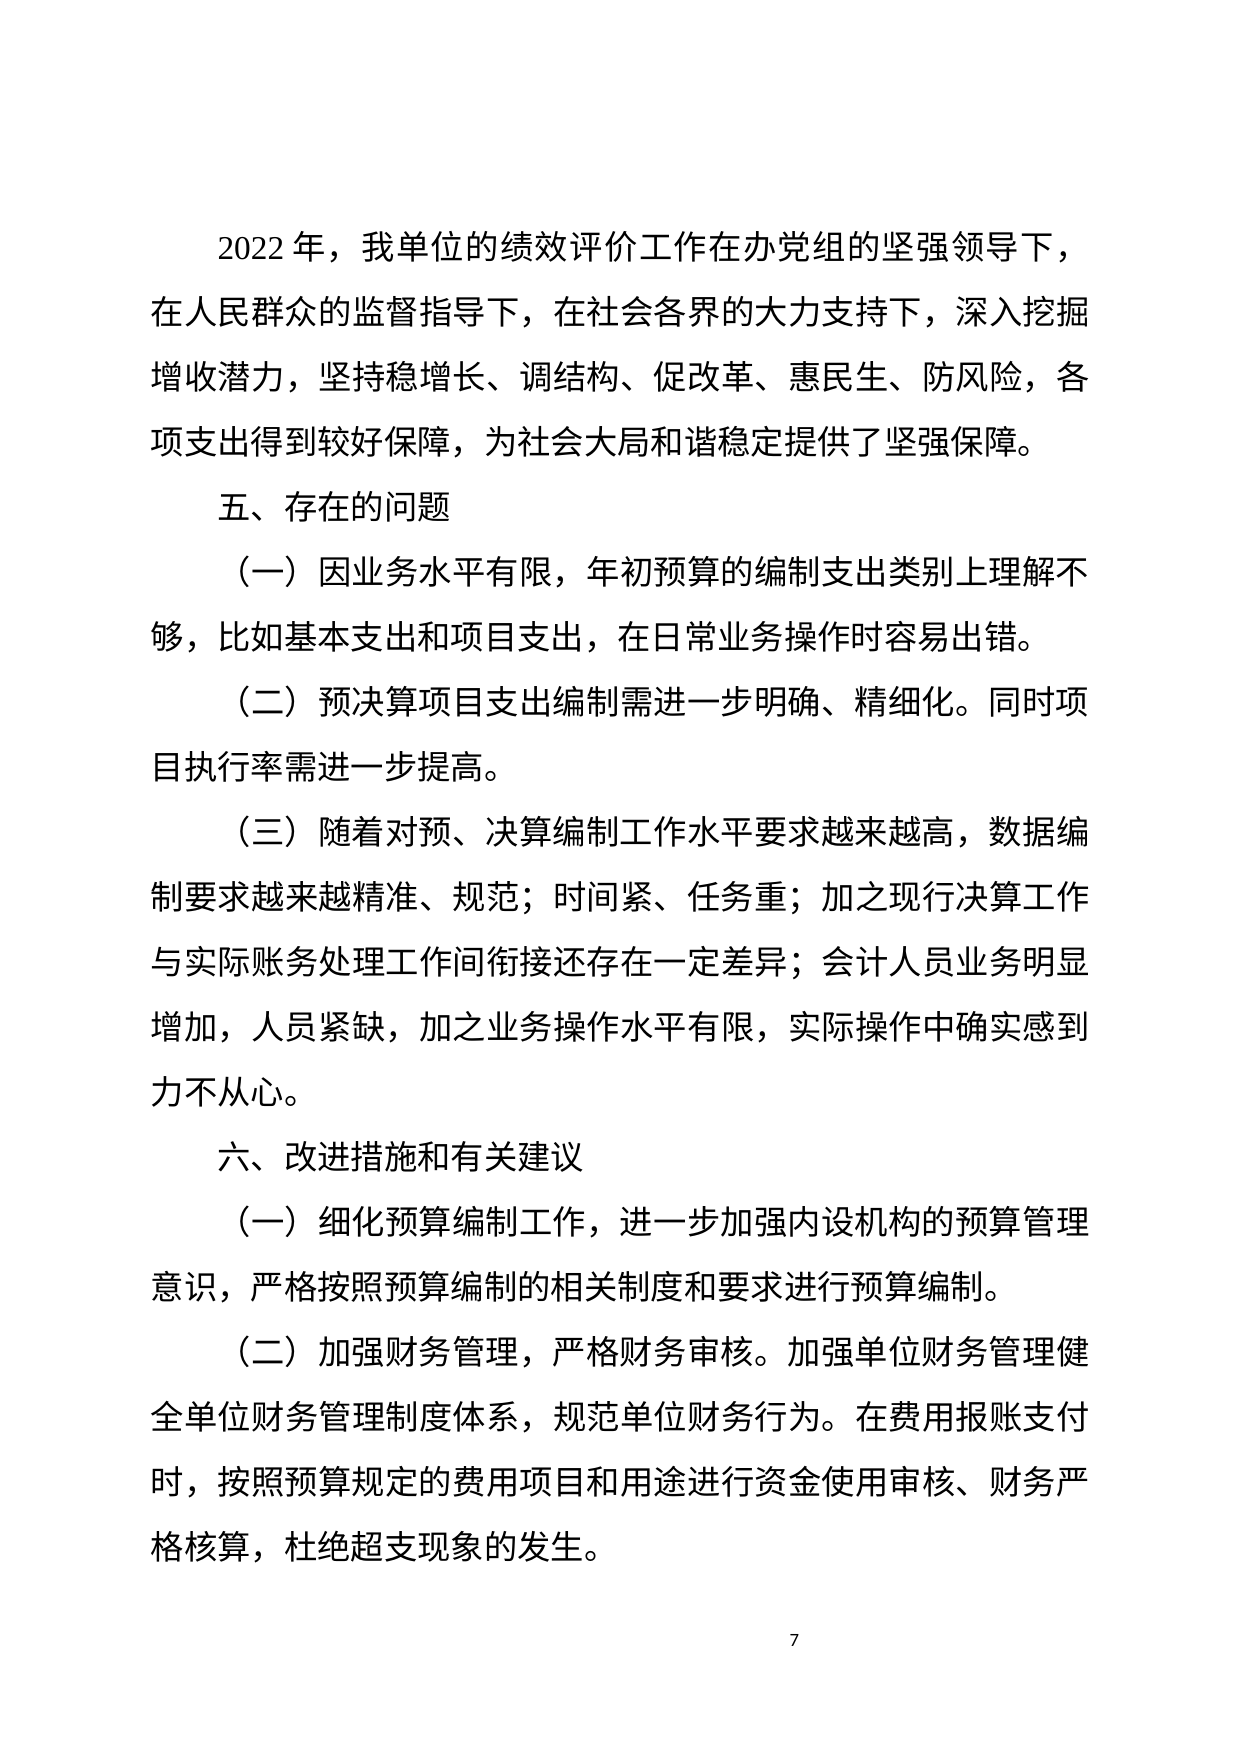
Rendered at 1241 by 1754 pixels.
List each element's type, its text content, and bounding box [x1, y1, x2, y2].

text 2022年，我单位的绩效评价工作在办党组的坚强领导下，在人民群众的监督指导下，在社会各界的大力支持下，深入挖掘增收潜力，坚持稳增长、调结构、促改革、惠民生、防风险，各项支出得到较好保障，为社会大局和谐稳定提供了坚强保障。 [151, 212, 1089, 472]
text 六、改进措施和有关建议 [151, 1122, 1089, 1187]
text （三）随着对预、决算编制工作水平要求越来越高，数据编制要求越来越精准、规范；时间紧、任务重；加之现行决算工作与实际账务处理工作间衔接还存在一定差异；会计人员业务明显增加，人员紧缺，加之业务操作水平有限，实际操作中确实感到力不从心。 [151, 797, 1089, 1122]
text 五、存在的问题 [151, 472, 1089, 537]
text （一）因业务水平有限，年初预算的编制支出类别上理解不够，比如基本支出和项目支出，在日常业务操作时容易出错。 [151, 537, 1089, 667]
text （一）细化预算编制工作，进一步加强内设机构的预算管理意识，严格按照预算编制的相关制度和要求进行预算编制。 [151, 1187, 1089, 1317]
text （二）预决算项目支出编制需进一步明确、精细化。同时项目执行率需进一步提高。 [151, 667, 1089, 797]
text （二）加强财务管理，严格财务审核。加强单位财务管理健全单位财务管理制度体系，规范单位财务行为。在费用报账支付时，按照预算规定的费用项目和用途进行资金使用审核、财务严格核算，杜绝超支现象的发生。 [151, 1317, 1089, 1577]
